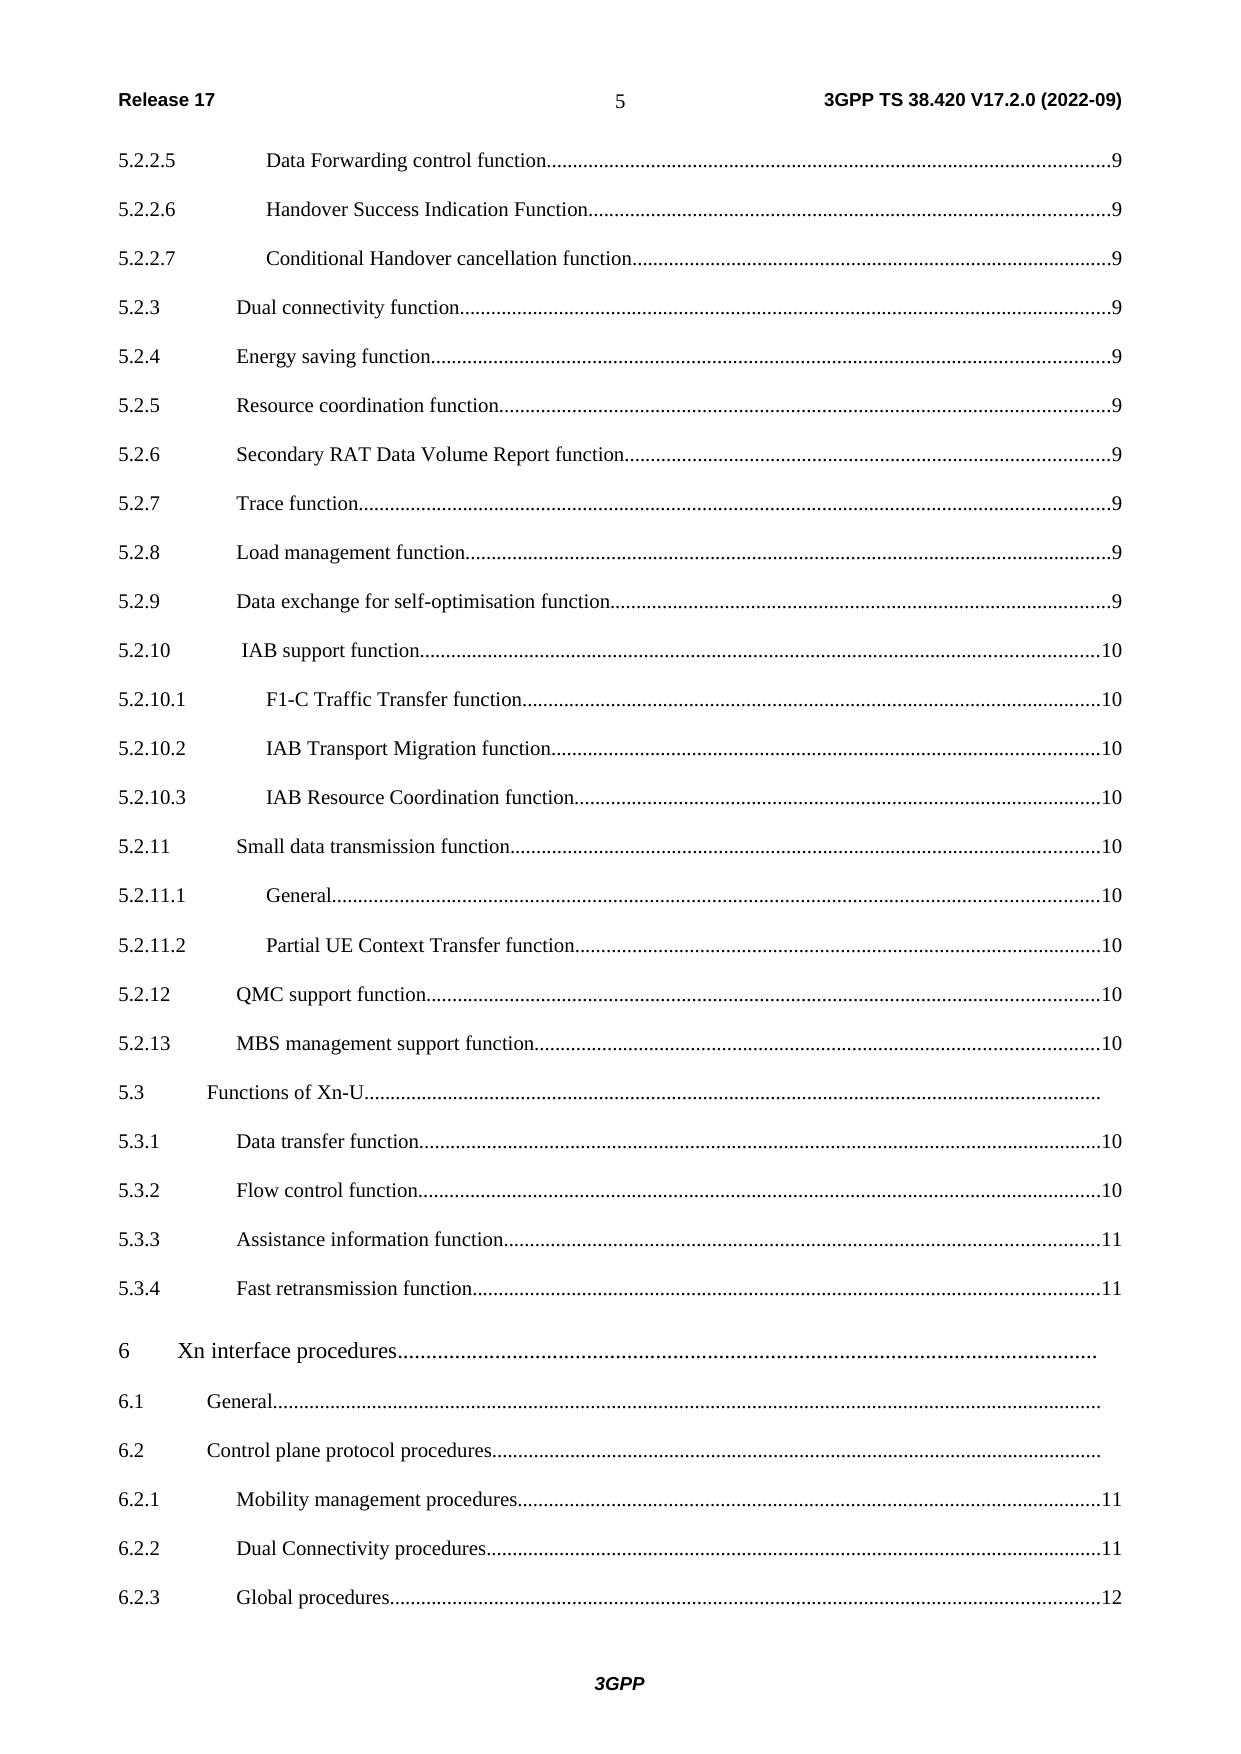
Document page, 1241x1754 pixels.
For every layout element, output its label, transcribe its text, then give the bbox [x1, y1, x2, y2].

text 5.2.9 Data exchange for self-optimisation function 9 [118, 589, 1122, 613]
text 5.2.4 Energy saving function 9 [118, 344, 1122, 368]
text 5.2.11.2 Partial UE Context Transfer function 10 [118, 932, 1122, 957]
text 6.2 Control plane protocol procedures 11 [118, 1438, 1078, 1462]
text 5.2.10.1 F1-C Traffic Transfer function 10 [118, 687, 1122, 711]
text 5.3.3 Assistance information function 11 [118, 1227, 1122, 1251]
text 6.2.2 Dual Connectivity procedures 11 [118, 1536, 1122, 1560]
text 6 Xn interface procedures 11 [118, 1337, 1078, 1364]
text 6.1 General 11 [118, 1389, 1078, 1413]
text 5.2.3 Dual connectivity function 9 [118, 295, 1122, 319]
text 5.2.12 QMC support function 10 [118, 982, 1122, 1006]
text 5.2.2.7 Conditional Handover cancellation function 9 [118, 246, 1122, 270]
text 6.2.3 Global procedures 12 [118, 1585, 1122, 1609]
text 5.2.2.6 Handover Success Indication Function 9 [118, 197, 1122, 221]
text 5.2.11 Small data transmission function 10 [118, 834, 1122, 858]
text 5.3 Functions of Xn-U 10 [118, 1080, 1078, 1104]
text 5.3.4 Fast retransmission function 11 [118, 1276, 1122, 1300]
text 5.2.2.5 Data Forwarding control function 9 [118, 147, 1122, 172]
text 5.2.10 IAB support function 10 [118, 638, 1122, 662]
text 5.2.5 Resource coordination function 9 [118, 393, 1122, 417]
text 5.2.10.3 IAB Resource Coordination function 10 [118, 785, 1122, 809]
text 5.2.7 Trace function 9 [118, 491, 1122, 515]
text 5.2.11.1 General 10 [118, 883, 1122, 907]
text 5.2.10.2 IAB Transport Migration function 10 [118, 736, 1122, 760]
text 5.2.13 MBS management support function 10 [118, 1031, 1122, 1055]
text 6.2.1 Mobility management procedures 11 [118, 1487, 1122, 1511]
text 5.3.2 Flow control function 10 [118, 1178, 1122, 1202]
text 5.2.6 Secondary RAT Data Volume Report function 9 [118, 442, 1122, 466]
text 5.3.1 Data transfer function 10 [118, 1129, 1122, 1153]
text 5.2.8 Load management function 9 [118, 540, 1122, 564]
